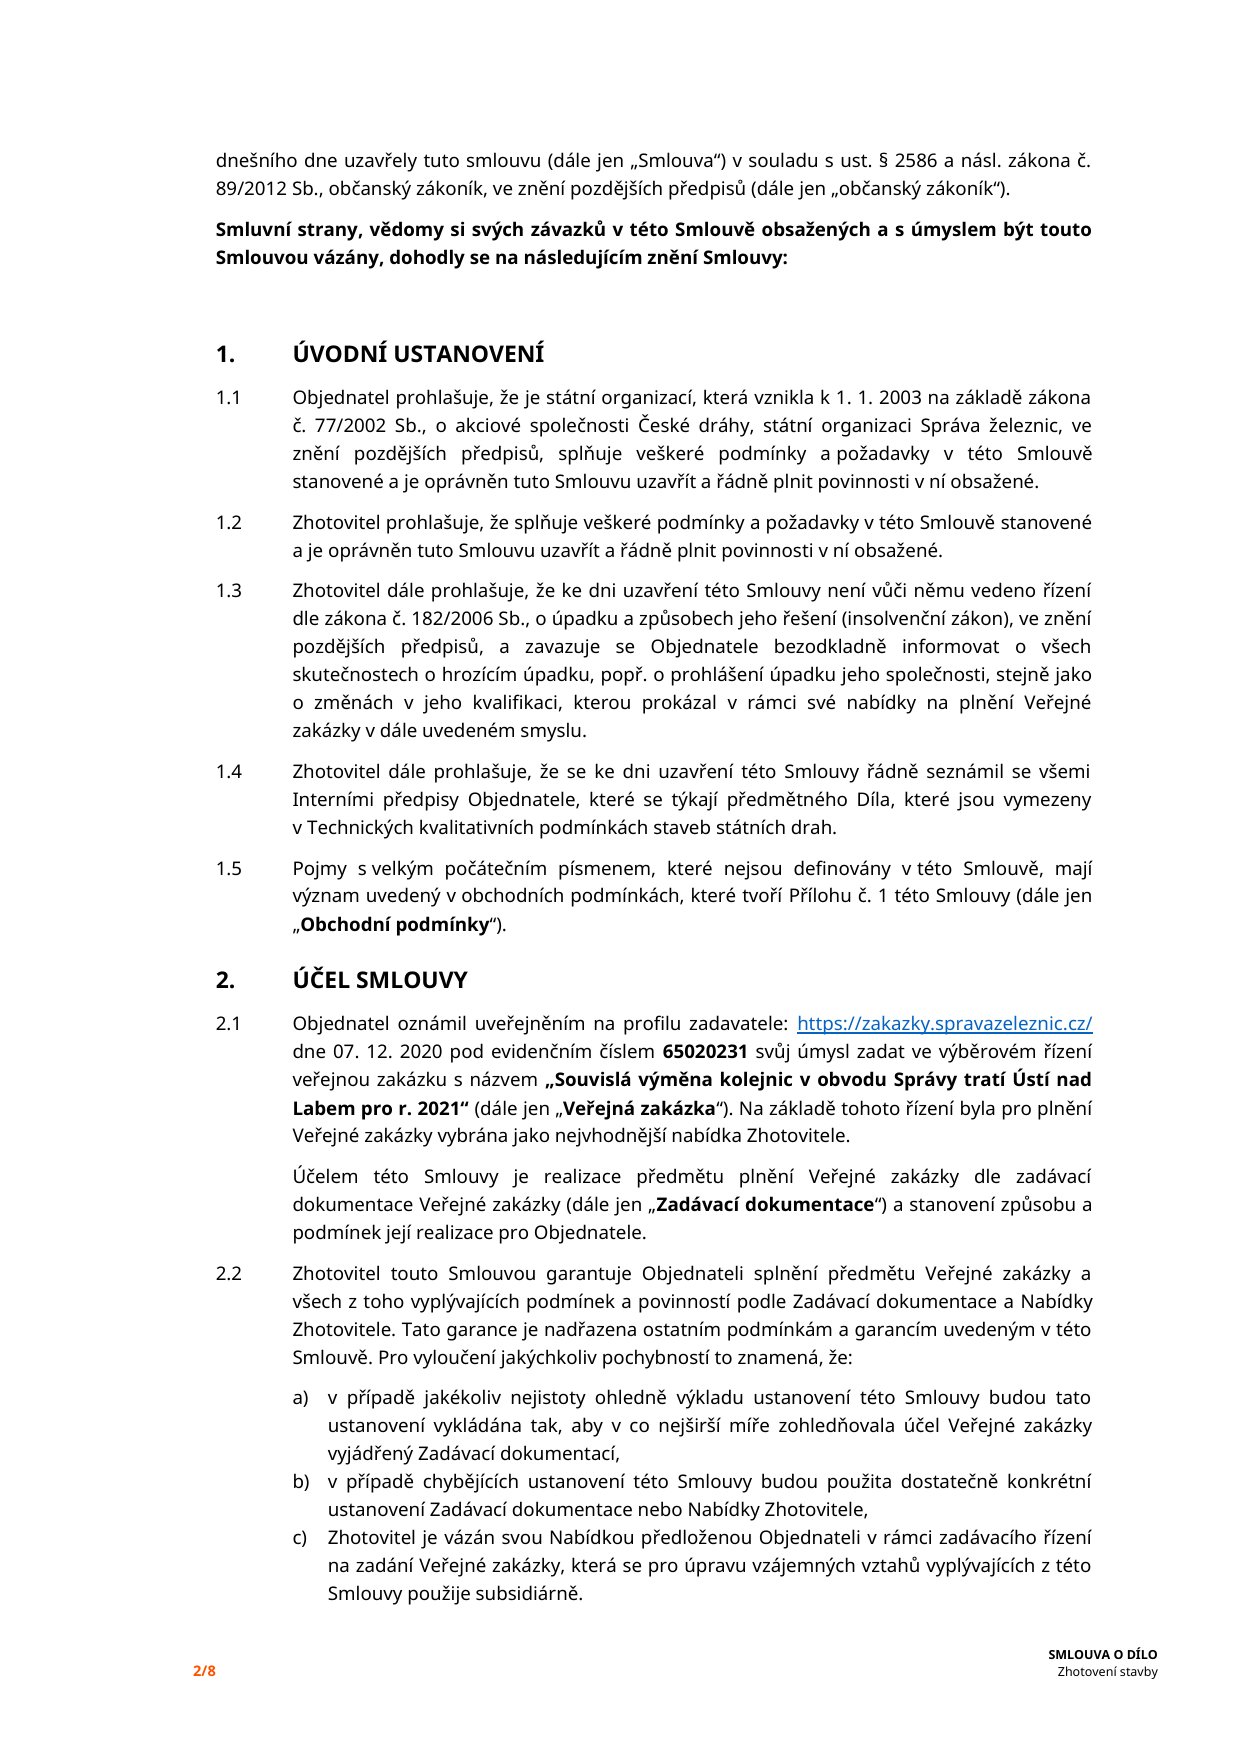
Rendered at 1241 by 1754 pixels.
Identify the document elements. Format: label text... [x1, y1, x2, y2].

text Smluvní strany, vědomy si svých závazků v této Smlouvě obsažených a s úmyslem být touto Smlouvou vázány, dohodly se na následujícím znění Smlouvy: [216, 216, 1093, 269]
text ÚVODNÍ USTANOVENÍ [216, 338, 1093, 369]
text Objednatel oznámil uveřejněním na profilu zadavatele: https://zakazky.spravazeleznic.cz/ dne 07. 12. 2020 pod evidenčním číslem 65020231 svůj úmysl zadat ve výběrovém řízení veřejnou zakázku s názvem „Souvislá výměna kolejnic v obvodu Správy tratí Ústí nad Labem pro r. 2021“ (dále jen „Veřejná zakázka“). Na základě tohoto řízení byla pro plnění Veřejné zakázky vybrána jako nejvhodnější nabídka Zhotovitele. [216, 1011, 1093, 1148]
text Zhotovitel dále prohlašuje, že se ke dni uzavření této Smlouvy řádně seznámil se všemi Interními předpisy Objednatele, které se týkají předmětného Díla, které jsou vymezeny v Technických kvalitativních podmínkách staveb státních drah. [216, 758, 1093, 840]
text Pojmy s velkým počátečním písmenem, které nejsou definovány v této Smlouvě, mají význam uvedený v obchodních podmínkách, které tvoří Přílohu č. 1 této Smlouvy (dále jen „Obchodní podmínky“). [216, 855, 1093, 936]
text Účelem této Smlouvy je realizace předmětu plnění Veřejné zakázky dle zadávací dokumentace Veřejné zakázky (dále jen „Zadávací dokumentace“) a stanovení způsobu a podmínek její realizace pro Objednatele. [292, 1163, 1093, 1245]
text Zhotovitel dále prohlašuje, že ke dni uzavření této Smlouvy není vůči němu vedeno řízení dle zákona č. 182/2006 Sb., o úpadku a způsobech jeho řešení (insolvenční zákon), ve znění pozdějších předpisů, a zavazuje se Objednatele bezodkladně informovat o všech skutečnostech o hrozícím úpadku, popř. o prohlášení úpadku jeho společnosti, stejně jako o změnách v jeho kvalifikaci, kterou prokázal v rámci své nabídky na plnění Veřejné zakázky v dále uvedeném smyslu. [216, 578, 1093, 743]
text Zhotovitel je vázán svou Nabídkou předloženou Objednateli v rámci zadávacího řízení na zadání Veřejné zakázky, která se pro úpravu vzájemných vztahů vyplývajících z této Smlouvy použije subsidiárně. [292, 1524, 1093, 1606]
text Objednatel prohlašuje, že je státní organizací, která vznikla k 1. 1. 2003 na základě zákona č. 77/2002 Sb., o akciové společnosti České dráhy, státní organizaci Správa železnic, ve znění pozdějších předpisů, splňuje veškeré podmínky a požadavky v této Smlouvě stanovené a je oprávněn tuto Smlouvu uzavřít a řádně plnit povinnosti v ní obsažené. [216, 384, 1093, 494]
text v případě jakékoliv nejistoty ohledně výkladu ustanovení této Smlouvy budou tato ustanovení vykládána tak, aby v co nejširší míře zohledňovala účel Veřejné zakázky vyjádřený Zadávací dokumentací, [292, 1384, 1093, 1466]
text Zhotovitel touto Smlouvou garantuje Objednateli splnění předmětu Veřejné zakázky a všech z toho vyplývajících podmínek a povinností podle Zadávací dokumentace a Nabídky Zhotovitele. Tato garance je nadřazena ostatním podmínkám a garancím uvedeným v této Smlouvě. Pro vyloučení jakýchkoliv pochybností to znamená, že: [216, 1260, 1093, 1369]
text v případě chybějících ustanovení této Smlouvy budou použita dostatečně konkrétní ustanovení Zadávací dokumentace nebo Nabídky Zhotovitele, [292, 1468, 1093, 1522]
text dnešního dne uzavřely tuto smlouvu (dále jen „Smlouva“) v souladu s ust. § 2586 a násl. zákona č. 89/2012 Sb., občanský zákoník, ve znění pozdějších předpisů (dále jen „občanský zákoník“). [216, 147, 1093, 201]
text Zhotovitel prohlašuje, že splňuje veškeré podmínky a požadavky v této Smlouvě stanovené a je oprávněn tuto Smlouvu uzavřít a řádně plnit povinnosti v ní obsažené. [216, 509, 1093, 563]
text ÚČEL SMLOUVY [216, 964, 1093, 995]
